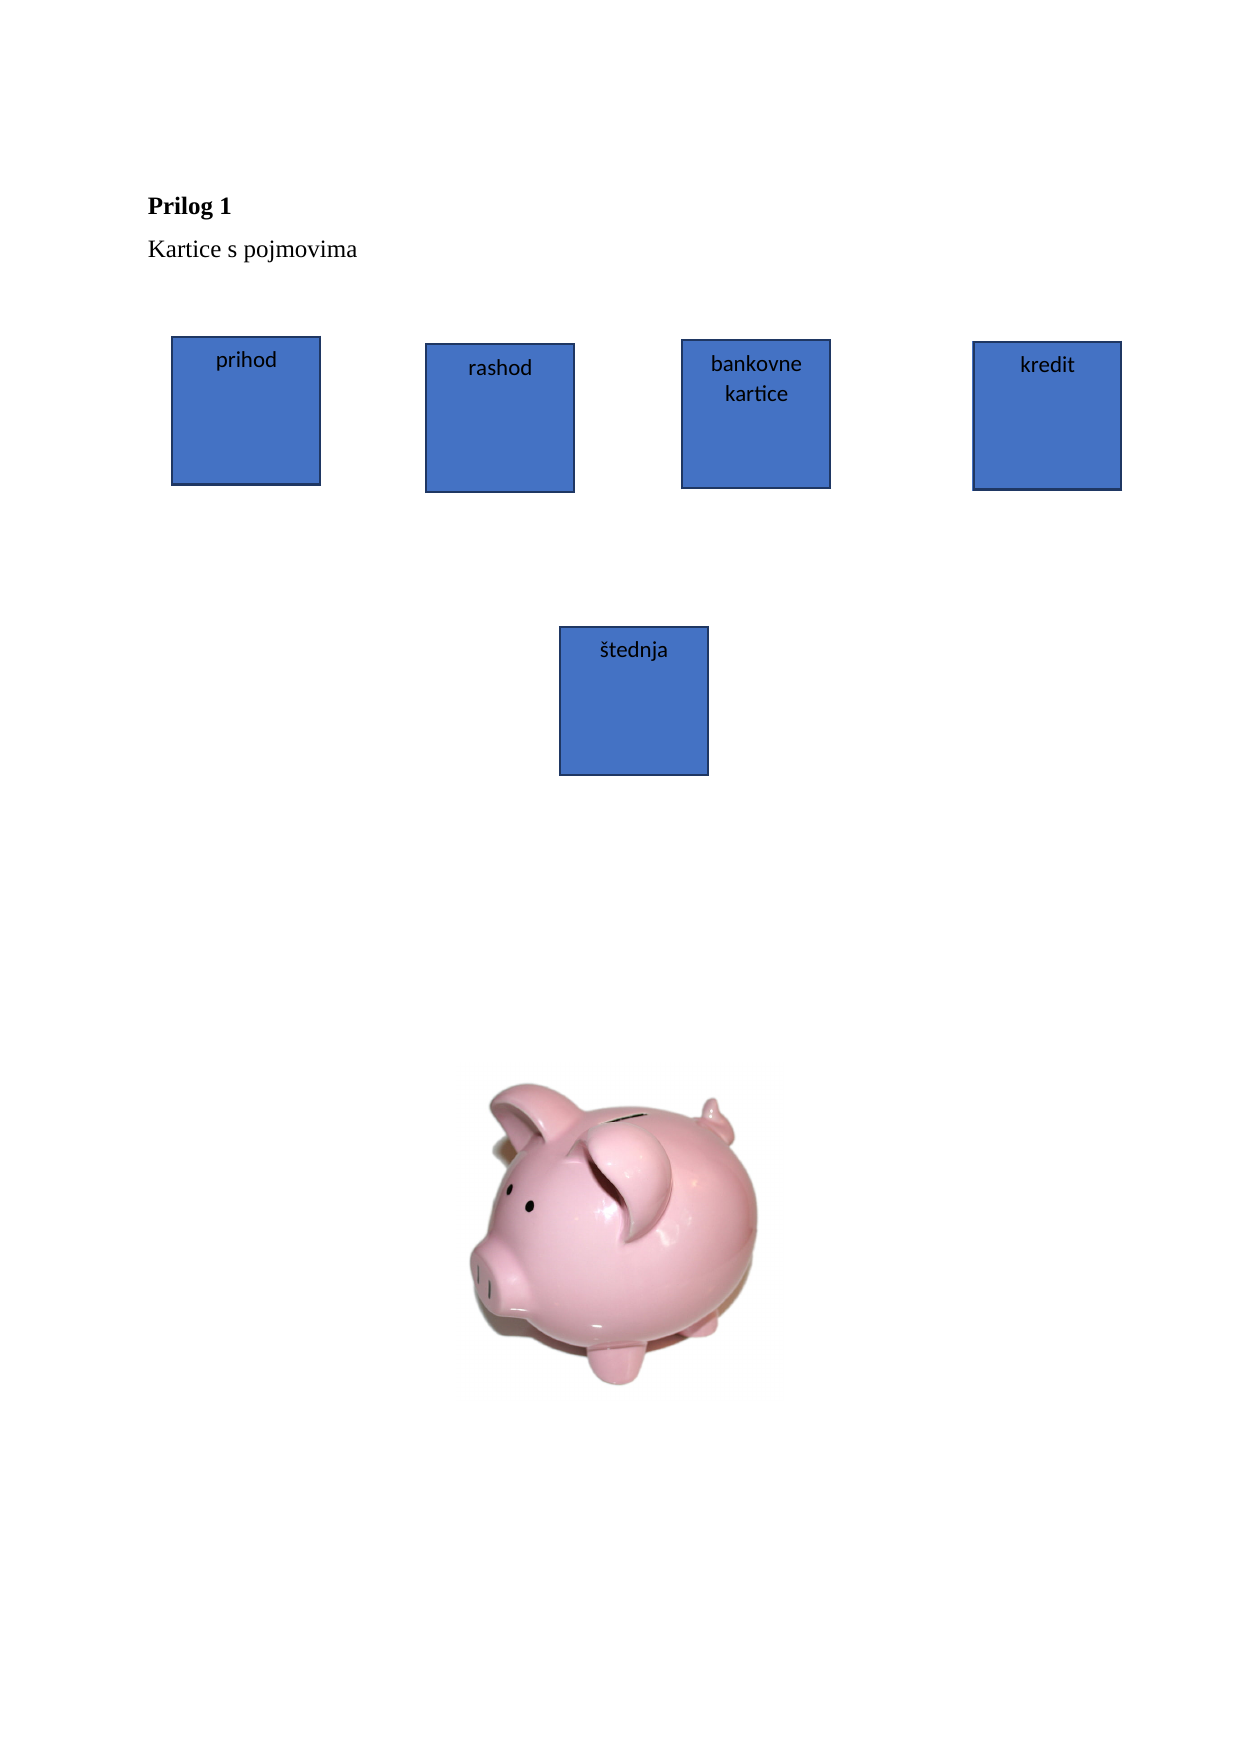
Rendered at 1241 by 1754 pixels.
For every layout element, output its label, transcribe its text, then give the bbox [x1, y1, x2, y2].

picture [456, 1062, 784, 1401]
text Kartice s pojmovima [148, 234, 1093, 263]
text Prilog 1 [148, 191, 1093, 219]
